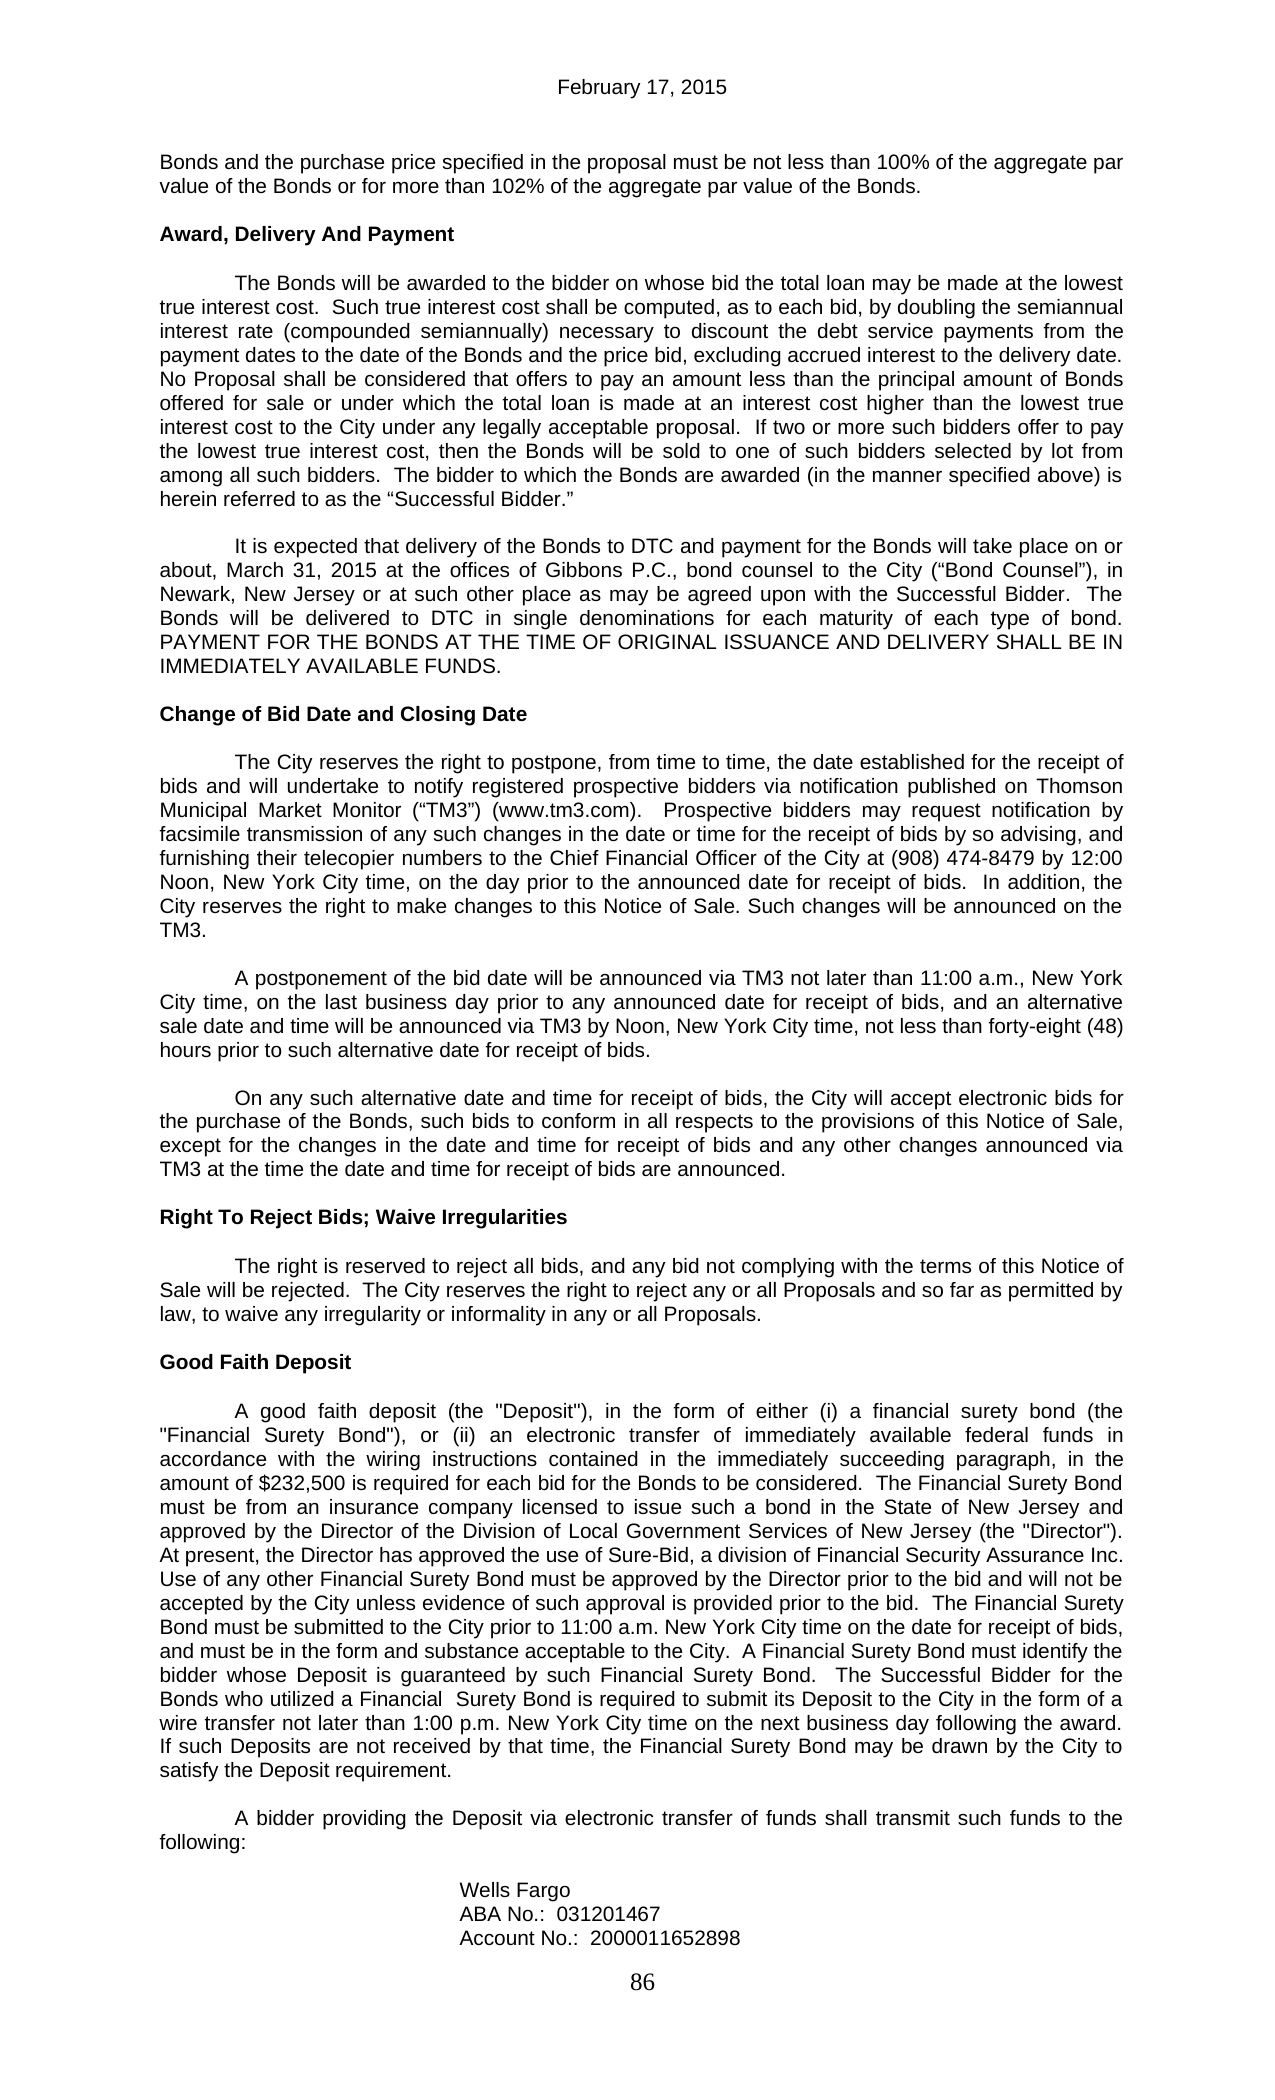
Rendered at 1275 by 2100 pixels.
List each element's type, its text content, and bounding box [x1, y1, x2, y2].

subtitle Change of Bid Date and Closing Date [159, 702, 1125, 726]
text Award, Delivery And Payment [159, 222, 1125, 246]
text Right To Reject Bids; Waive Irregularities [159, 1205, 1125, 1229]
text A bidder providing the Deposit via electronic transfer of funds shall transmit such funds to the following: [159, 1806, 1125, 1854]
text It is expected that delivery of the Bonds to DTC and payment for the Bonds will take place on or about, March 31, 2015 at the offices of Gibbons P.C., bond counsel to the City (“Bond Counsel”), in Newark, New Jersey or at such other place as may be agreed upon with the Successful Bidder. The Bonds will be delivered to DTC in single denominations for each maturity of each type of bond. PAYMENT FOR THE BONDS AT THE TIME OF ORIGINAL ISSUANCE AND DELIVERY SHALL BE IN IMMEDIATELY AVAILABLE FUNDS. [159, 534, 1125, 678]
text Wells Fargo [159, 1878, 1125, 1902]
text A good faith deposit (the "Deposit"), in the form of either (i) a financial surety bond (the "Financial Surety Bond"), or (ii) an electronic transfer of immediately available federal funds in accordance with the wiring instructions contained in the immediately succeeding paragraph, in the amount of $232,500 is required for each bid for the Bonds to be considered. The Financial Surety Bond must be from an insurance company licensed to issue such a bond in the State of New Jersey and approved by the Director of the Division of Local Government Services of New Jersey (the "Director"). At present, the Director has approved the use of Sure-Bid, a division of Financial Security Assurance Inc. Use of any other Financial Surety Bond must be approved by the Director prior to the bid and will not be accepted by the City unless evidence of such approval is provided prior to the bid. The Financial Surety Bond must be submitted to the City prior to 11:00 a.m. New York City time on the date for receipt of bids, and must be in the form and substance acceptable to the City. A Financial Surety Bond must identify the bidder whose Deposit is guaranteed by such Financial Surety Bond. The Successful Bidder for the Bonds who utilized a Financial Surety Bond is required to submit its Deposit to the City in the form of a wire transfer not later than 1:00 p.m. New York City time on the next business day following the award. If such Deposits are not received by that time, the Financial Surety Bond may be drawn by the City to satisfy the Deposit requirement. [159, 1399, 1125, 1782]
text A postponement of the bid date will be announced via TM3 not later than 11:00 a.m., New York City time, on the last business day prior to any announced date for receipt of bids, and an alternative sale date and time will be announced via TM3 by Noon, New York City time, not less than forty-eight (48) hours prior to such alternative date for receipt of bids. [159, 966, 1125, 1061]
text The City reserves the right to postpone, from time to time, the date established for the receipt of bids and will undertake to notify registered prospective bidders via notification published on Thomson Municipal Market Monitor (“TM3”) (www.tm3.com). Prospective bidders may request notification by facsimile transmission of any such changes in the date or time for the receipt of bids by so advising, and furnishing their telecopier numbers to the Chief Financial Officer of the City at (908) 474-8479 by 12:00 Noon, New York City time, on the day prior to the announced date for receipt of bids. In addition, the City reserves the right to make changes to this Notice of Sale. Such changes will be announced on the TM3. [159, 750, 1125, 942]
text On any such alternative date and time for receipt of bids, the City will accept electronic bids for the purchase of the Bonds, such bids to conform in all respects to the provisions of this Notice of Sale, except for the changes in the date and time for receipt of bids and any other changes announced via TM3 at the time the date and time for receipt of bids are announced. [159, 1085, 1125, 1181]
text The Bonds will be awarded to the bidder on whose bid the total loan may be made at the lowest true interest cost. Such true interest cost shall be computed, as to each bid, by doubling the semiannual interest rate (compounded semiannually) necessary to discount the debt service payments from the payment dates to the date of the Bonds and the price bid, excluding accrued interest to the delivery date. No Proposal shall be considered that offers to pay an amount less than the principal amount of Bonds offered for sale or under which the total loan is made at an interest cost higher than the lowest true interest cost to the City under any legally acceptable proposal. If two or more such bidders offer to pay the lowest true interest cost, then the Bonds will be sold to one of such bidders selected by lot from among all such bidders. The bidder to which the Bonds are awarded (in the manner specified above) is herein referred to as the “Successful Bidder.” [159, 271, 1125, 510]
text The right is reserved to reject all bids, and any bid not complying with the terms of this Notice of Sale will be rejected. The City reserves the right to reject any or all Proposals and so far as permitted by law, to waive any irregularity or informality in any or all Proposals. [159, 1254, 1125, 1326]
text Account No.: 2000011652898 [159, 1926, 1125, 1950]
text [159, 150, 1125, 198]
text Good Faith Deposit [159, 1350, 1125, 1374]
text ABA No.: 031201467 [159, 1902, 1125, 1926]
